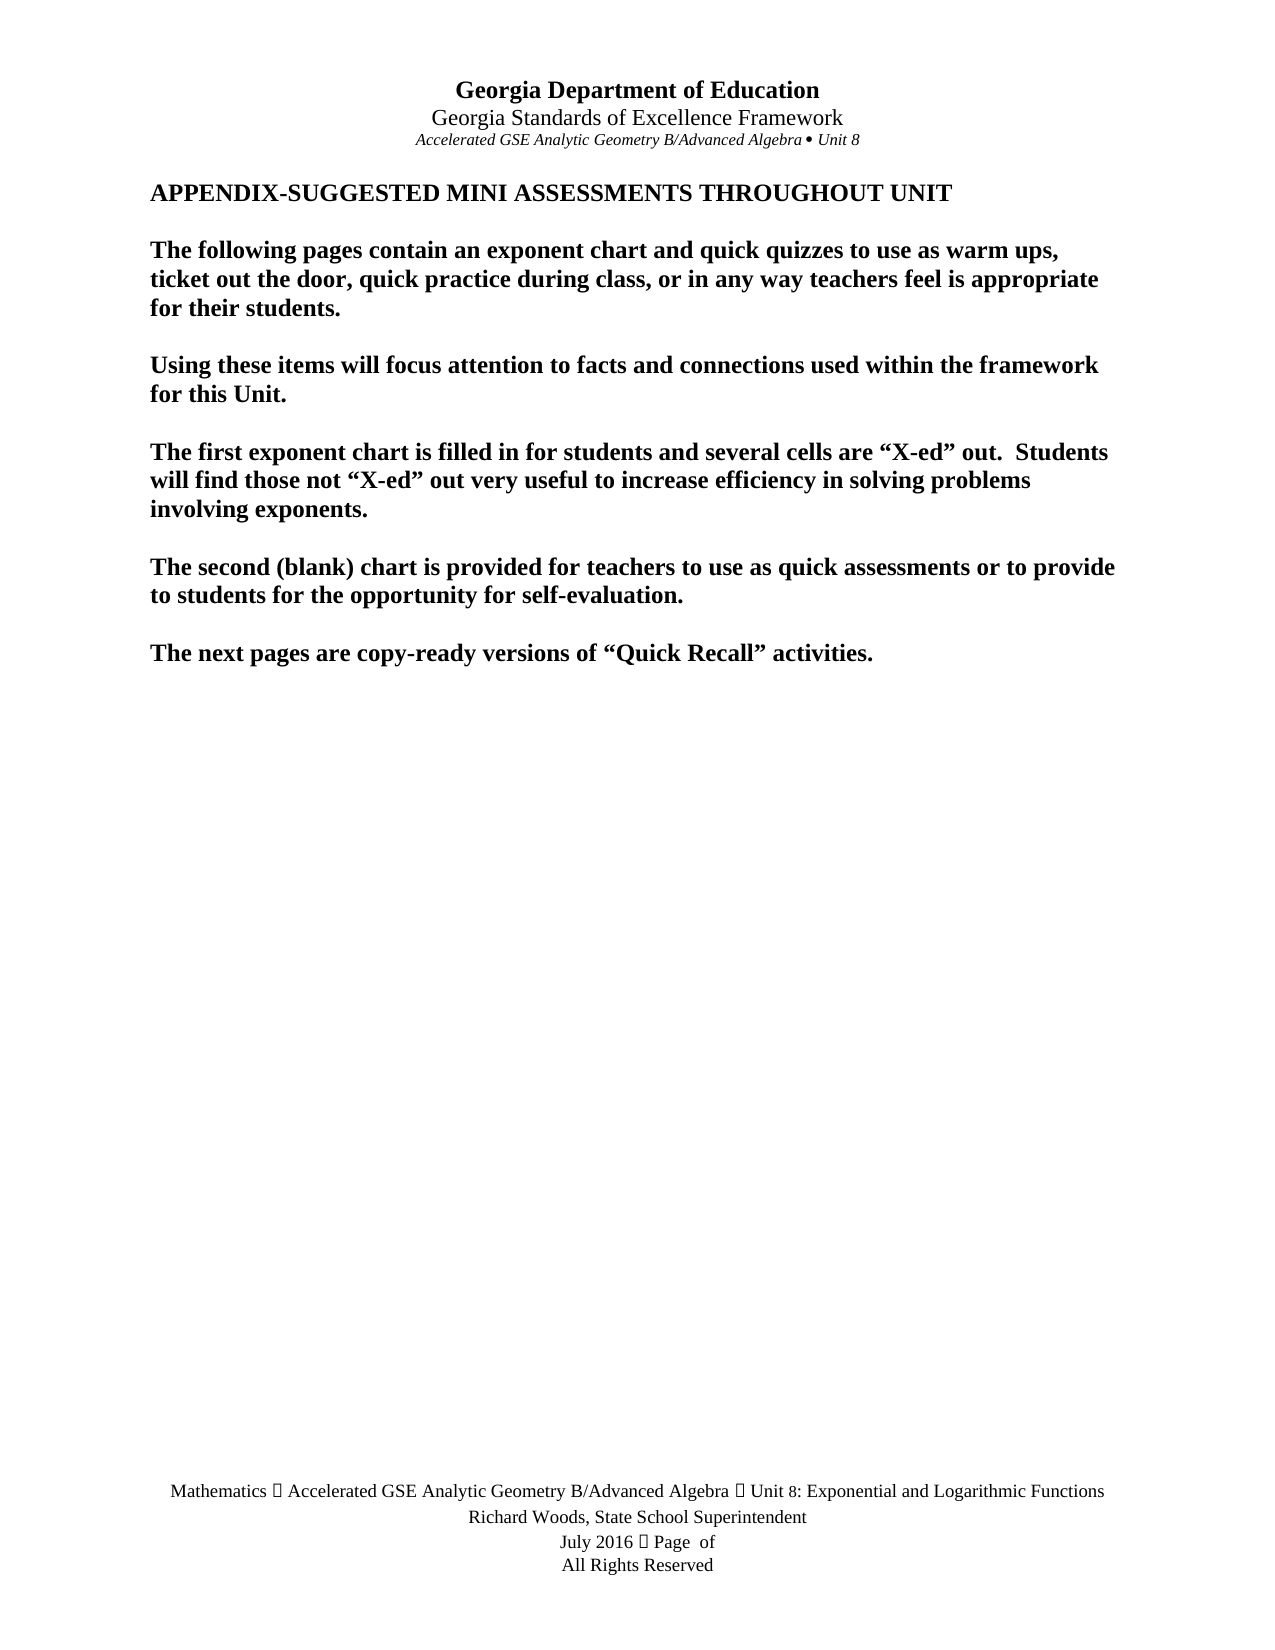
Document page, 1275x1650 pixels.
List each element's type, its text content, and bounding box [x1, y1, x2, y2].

list The next pages are copy-ready versions of “Quick Recall” activities. [150, 638, 1125, 667]
list The first exponent chart is filled in for students and several cells are “X-ed” out. Students will find those not “X-ed” out very useful to increase efficiency in solving problems involving exponents. [150, 437, 1125, 523]
list Using these items will focus attention to facts and connections used within the framework for this Unit. [150, 351, 1125, 408]
list APPENDIX-SUGGESTED MINI ASSESSMENTS THROUGHOUT UNIT [150, 178, 1125, 207]
list The second (blank) chart is provided for teachers to use as quick assessments or to provide to students for the opportunity for self-evaluation. [150, 552, 1125, 609]
list The following pages contain an exponent chart and quick quizzes to use as warm ups, ticket out the door, quick practice during class, or in any way teachers feel is appropriate for their students. [150, 236, 1125, 322]
